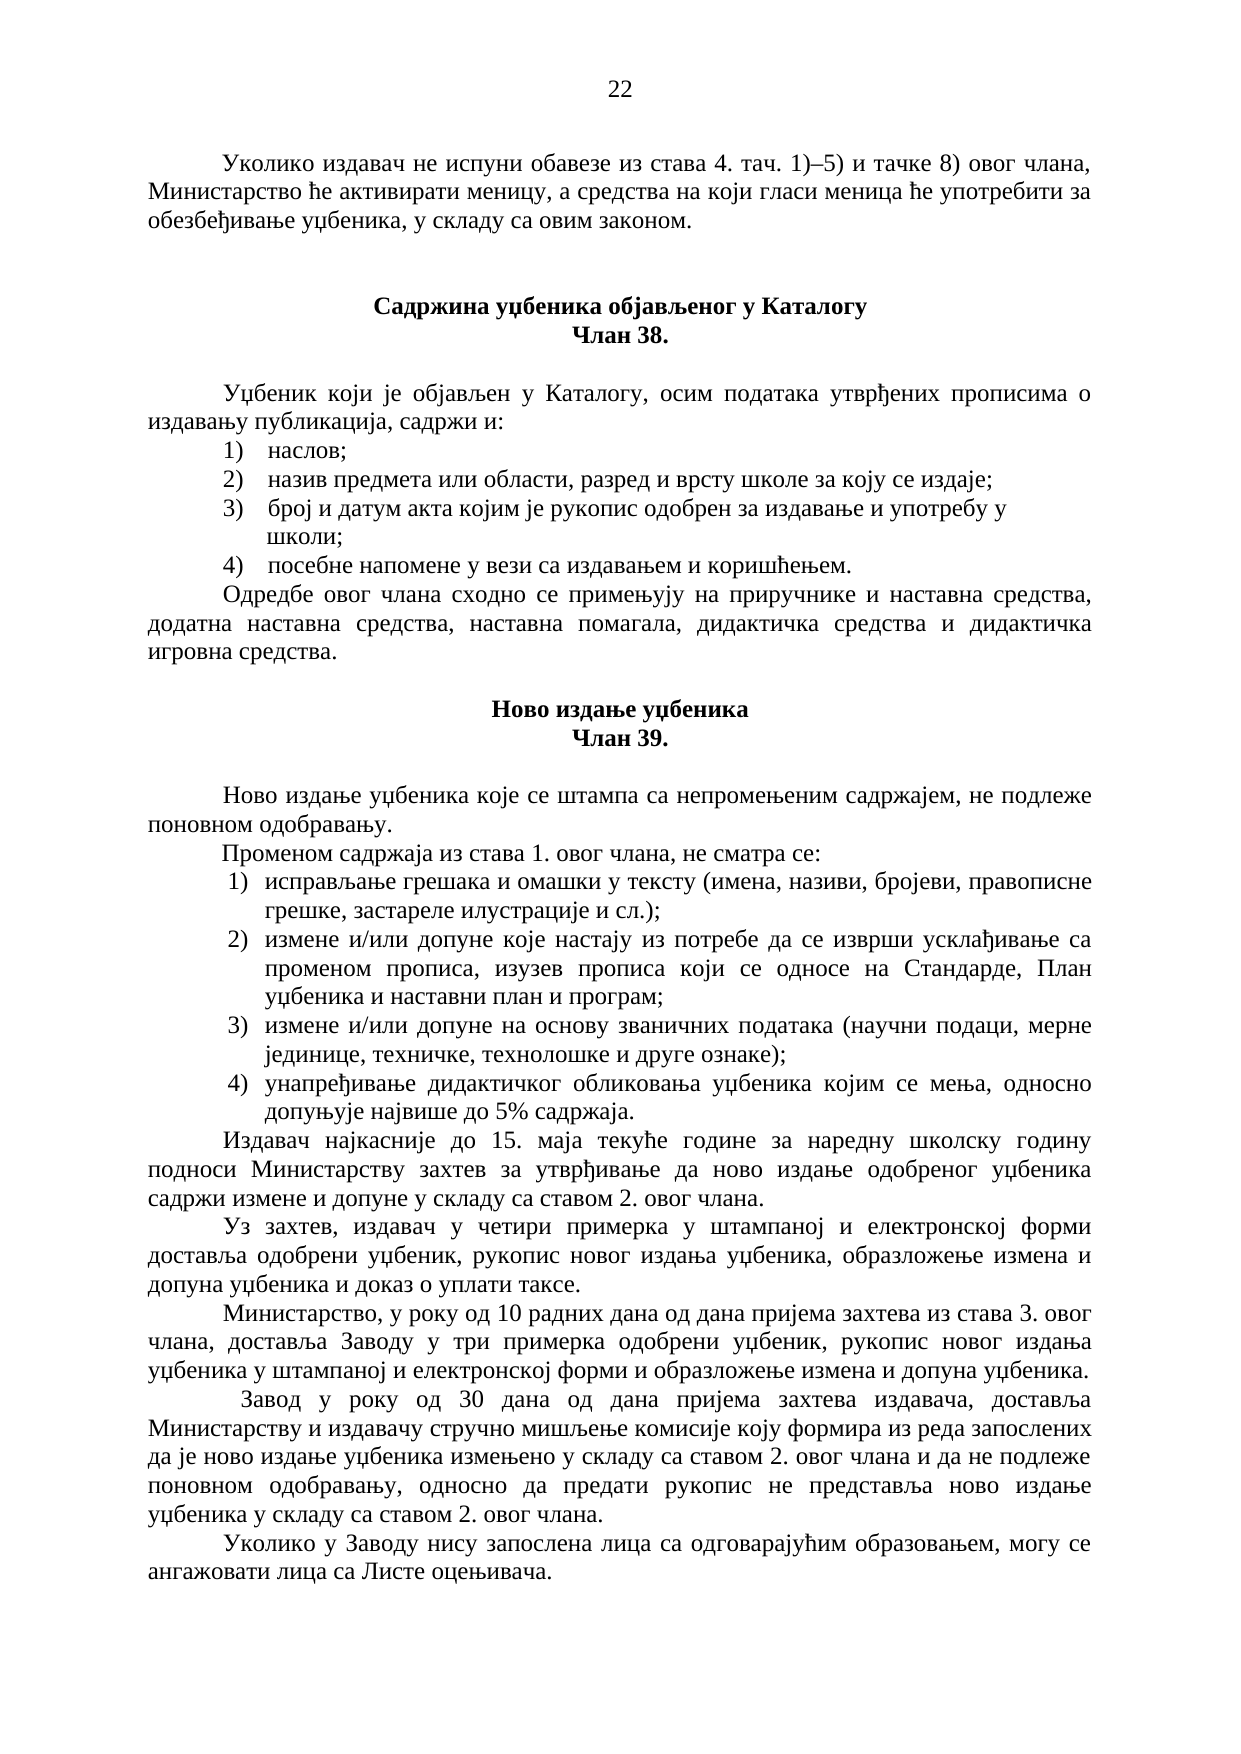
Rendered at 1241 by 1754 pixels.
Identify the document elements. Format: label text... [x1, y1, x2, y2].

text Садржина уџбеника објављеног у Каталогу [148, 291, 1093, 320]
list измене и/или допуне које настају из потребе да се изврши усклађивање са променом прописа, изузев прописа који се односе на Стандарде, План уџбеника и наставни план и програм; [227, 924, 1093, 1010]
text Ново издање уџбеника [148, 694, 1093, 723]
text Ново издање уџбеника које се штампа са непромењеним садржајем, не подлеже поновном одобравању. [148, 780, 1093, 838]
text 4) посебне напомене у вези са издавањем и коришћењем. [148, 550, 1093, 579]
text Променом садржаја из става 1. овог члана, не сматра се: [148, 838, 1093, 866]
text Уџбеник који је објављен у Каталогу, осим података утврђених прописима о издавању публикација, садржи и: [148, 378, 1093, 435]
text Уз захтев, издавач у четири примерка у штампаној и електронској форми доставља одобрени уџбеник, рукопис новог издања уџбеника, образложење измена и допуна уџбеника и доказ о уплати таксе. [148, 1211, 1093, 1298]
text Издавач најкасније до 15. маја текуће године за наредну школску годину подноси Министарству захтев за утврђивање да ново издање одобреног уџбеника садржи измене и допуне у складу са ставом 2. овог члана. [148, 1125, 1093, 1211]
text Министарство, у року од 10 радних дана од дана пријема захтева из става 3. овог члана, доставља Заводу у три примерка одобрени уџбеник, рукопис новог издања уџбеника у штампаној и електронској форми и образложење измена и допуна уџбеника. [148, 1298, 1093, 1384]
text Уколико издавач не испуни обавезе из става 4. тач. 1)–5) и тачке 8) овог члана, Министарство ће активирати меницу, а средства на који гласи меница ће употребити за обезбеђивање уџбеника, у складу са овим законом. [148, 148, 1093, 234]
text Члан 38. [148, 320, 1093, 349]
list унапређивање дидактичког обликовања уџбеника којим се мења, односно допуњује највише до 5% садржаја. [227, 1068, 1093, 1125]
list исправљање грешака и омашки у тексту (имена, називи, бројеви, правописне грешке, застареле илустрације и сл.); [227, 866, 1093, 924]
text 1) наслов; [148, 435, 1093, 464]
text Завод у року од 30 дана од дана пријема захтева издавача, доставља Министарству и издавачу стручно мишљење комисије коју формира из реда запослених да је ново издање уџбеника измењено у складу са ставом 2. овог члана и да не подлеже поновном одобравању, односно да предати рукопис не представља ново издање уџбеника у складу са ставом 2. овог члана. [148, 1384, 1093, 1528]
text 3) број и датум акта којим је рукопис одобрен за издавање и употребу у [148, 493, 1093, 521]
text школи; [166, 521, 1093, 550]
text 2) назив предмета или области, разред и врсту школе за коју се издаје; [148, 464, 1093, 493]
list измене и/или допуне на основу званичних података (научни подаци, мерне јединице, техничке, технолошке и друге ознаке); [227, 1010, 1093, 1068]
text Члан 39. [148, 723, 1093, 751]
text Одредбе овог члана сходно се примењују на приручнике и наставна средства, додатна наставна средства, наставна помагала, дидактичка средства и дидактичка игровна средства. [148, 579, 1093, 665]
text Уколико у Заводу нису запослена лица са одговарајућим образовањем, могу се ангажовати лица са Листе оцењивача. [148, 1528, 1093, 1585]
